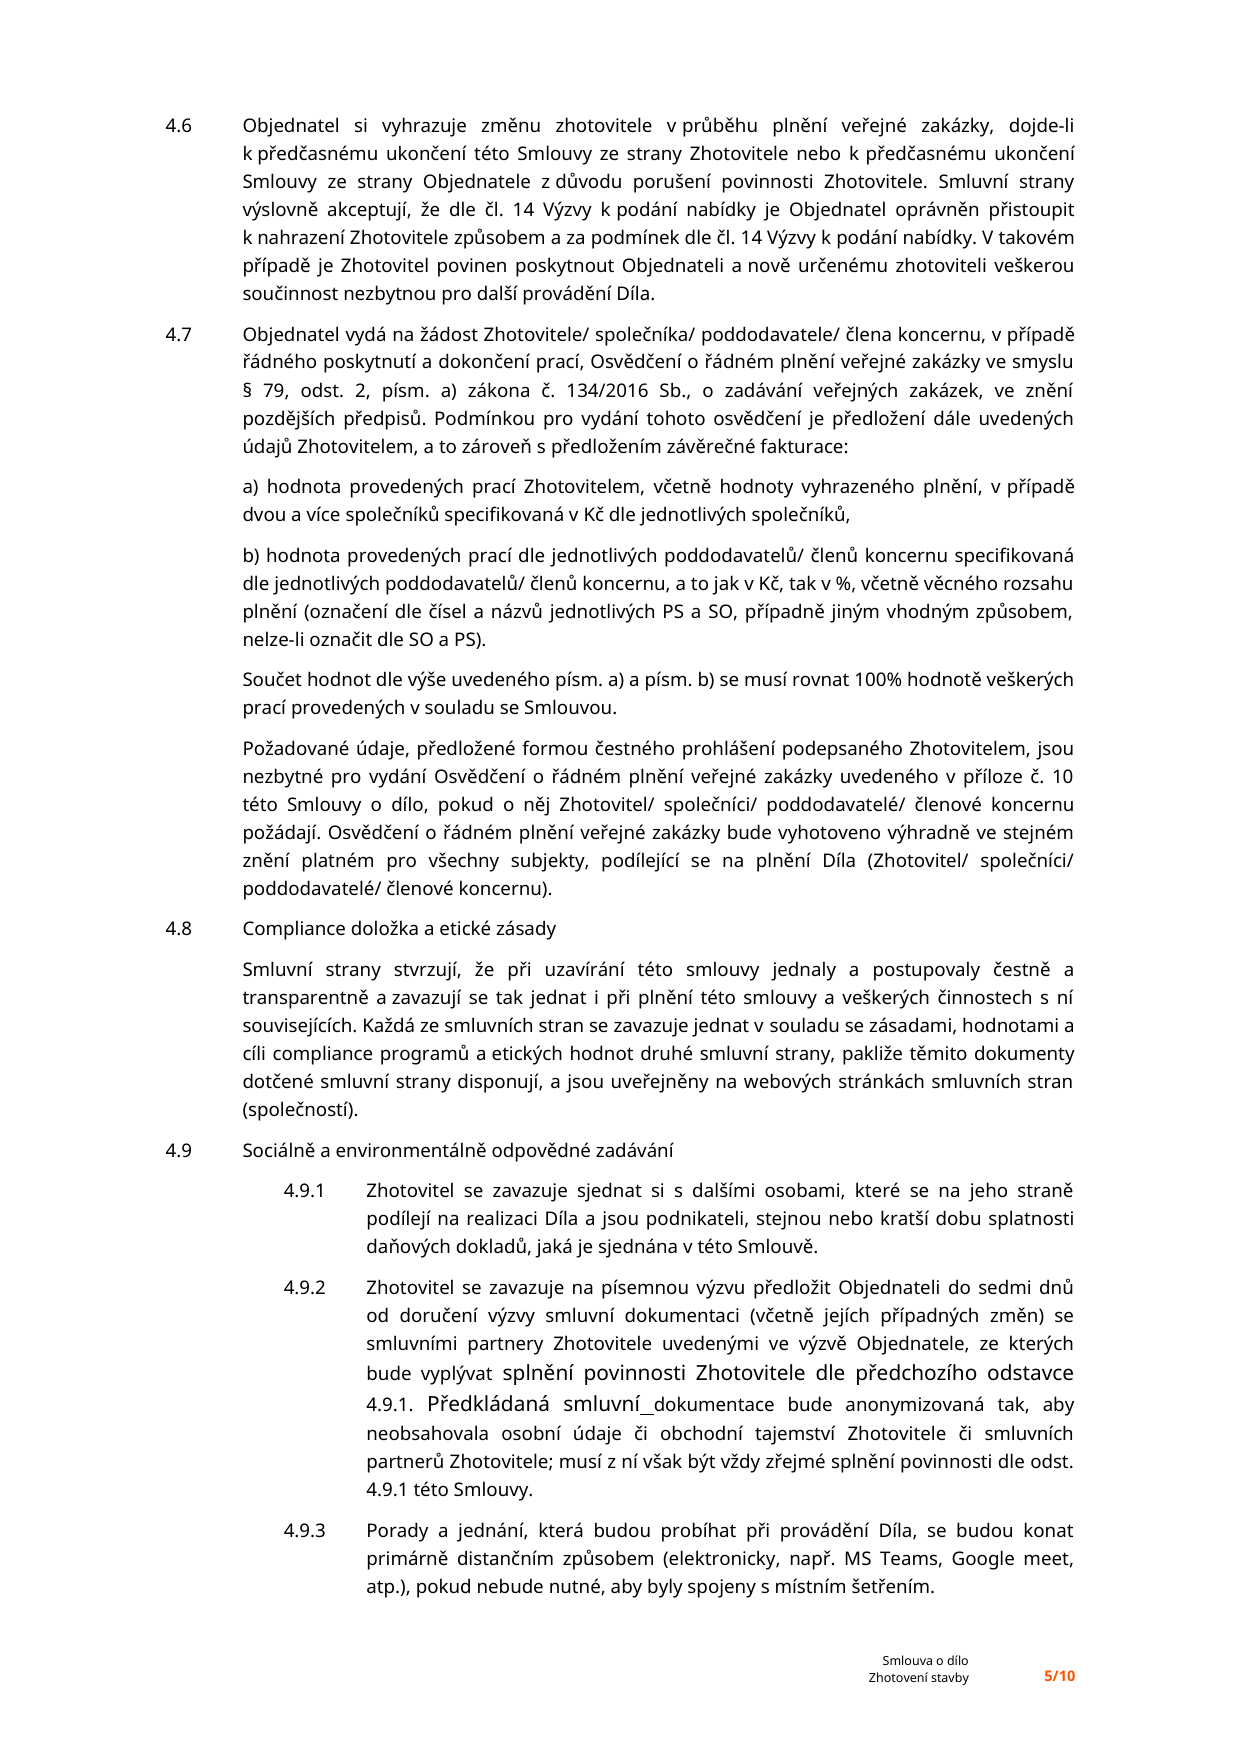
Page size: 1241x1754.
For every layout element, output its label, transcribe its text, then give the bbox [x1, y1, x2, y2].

list Zhotovitel se zavazuje sjednat si s dalšími osobami, které se na jeho straně podílejí na realizaci Díla a jsou podnikateli, stejnou nebo kratší dobu splatnosti daňových dokladů, jaká je sjednána v této Smlouvě. [283, 1177, 1075, 1259]
list b) hodnota provedených prací dle jednotlivých poddodavatelů/ členů koncernu specifikovaná dle jednotlivých poddodavatelů/ členů koncernu, a to jak v Kč, tak v %, včetně věcného rozsahu plnění (označení dle čísel a názvů jednotlivých PS a SO, případně jiným vhodným způsobem, nelze-li označit dle SO a PS). [242, 542, 1075, 652]
text Compliance doložka a etické zásady [165, 916, 1075, 941]
list Součet hodnot dle výše uvedeného písm. a) a písm. b) se musí rovnat 100% hodnotě veškerých prací provedených v souladu se Smlouvou. [242, 667, 1075, 720]
text Objednatel si vyhrazuje změnu zhotovitele v průběhu plnění veřejné zakázky, dojde-li k předčasnému ukončení této Smlouvy ze strany Zhotovitele nebo k předčasnému ukončení Smlouvy ze strany Objednatele z důvodu porušení povinnosti Zhotovitele. Smluvní strany výslovně akceptují, že dle čl. 14 Výzvy k podání nabídky je Objednatel oprávněn přistoupit k nahrazení Zhotovitele způsobem a za podmínek dle čl. 14 Výzvy k podání nabídky. V takovém případě je Zhotovitel povinen poskytnout Objednateli a nově určenému zhotoviteli veškerou součinnost nezbytnou pro další provádění Díla. [165, 112, 1075, 306]
text Objednatel vydá na žádost Zhotovitele/ společníka/ poddodavatele/ člena koncernu, v případě řádného poskytnutí a dokončení prací, Osvědčení o řádném plnění veřejné zakázky ve smyslu § 79, odst. 2, písm. a) zákona č. 134/2016 Sb., o zadávání veřejných zakázek, ve znění pozdějších předpisů. Podmínkou pro vydání tohoto osvědčení je předložení dále uvedených údajů Zhotovitelem, a to zároveň s předložením závěrečné fakturace: [165, 321, 1075, 458]
list Sociálně a environmentálně odpovědné zadávání [165, 1137, 1075, 1162]
list Porady a jednání, která budou probíhat při provádění Díla, se budou konat primárně distančním způsobem (elektronicky, např. MS Teams, Google meet, atp.), pokud nebude nutné, aby byly spojeny s místním šetřením. [283, 1517, 1075, 1599]
list a) hodnota provedených prací Zhotovitelem, včetně hodnoty vyhrazeného plnění, v případě dvou a více společníků specifikovaná v Kč dle jednotlivých společníků, [242, 473, 1075, 527]
list Požadované údaje, předložené formou čestného prohlášení podepsaného Zhotovitelem, jsou nezbytné pro vydání Osvědčení o řádném plnění veřejné zakázky uvedeného v příloze č. 10 této Smlouvy o dílo, pokud o něj Zhotovitel/ společníci/ poddodavatelé/ členové koncernu požádají. Osvědčení o řádném plnění veřejné zakázky bude vyhotoveno výhradně ve stejném znění platném pro všechny subjekty, podílející se na plnění Díla (Zhotovitel/ společníci/ poddodavatelé/ členové koncernu). [242, 735, 1075, 901]
list Smluvní strany stvrzují, že při uzavírání této smlouvy jednaly a postupovaly čestně a transparentně a zavazují se tak jednat i při plnění této smlouvy a veškerých činnostech s ní souvisejících. Každá ze smluvních stran se zavazuje jednat v souladu se zásadami, hodnotami a cíli compliance programů a etických hodnot druhé smluvní strany, pakliže těmito dokumenty dotčené smluvní strany disponují, a jsou uveřejněny na webových stránkách smluvních stran (společností). [242, 956, 1075, 1122]
list Zhotovitel se zavazuje na písemnou výzvu předložit Objednateli do sedmi dnů od doručení výzvy smluvní dokumentaci (včetně jejích případných změn) se smluvními partnery Zhotovitele uvedenými ve výzvě Objednatele, ze kterých bude vyplývat splnění povinnosti Zhotovitele dle předchozího odstavce 4.9.1. Předkládaná smluvní dokumentace bude anonymizovaná tak, aby neobsahovala osobní údaje či obchodní tajemství Zhotovitele či smluvních partnerů Zhotovitele; musí z ní však být vždy zřejmé splnění povinnosti dle odst. 4.9.1 této Smlouvy. [283, 1274, 1075, 1502]
